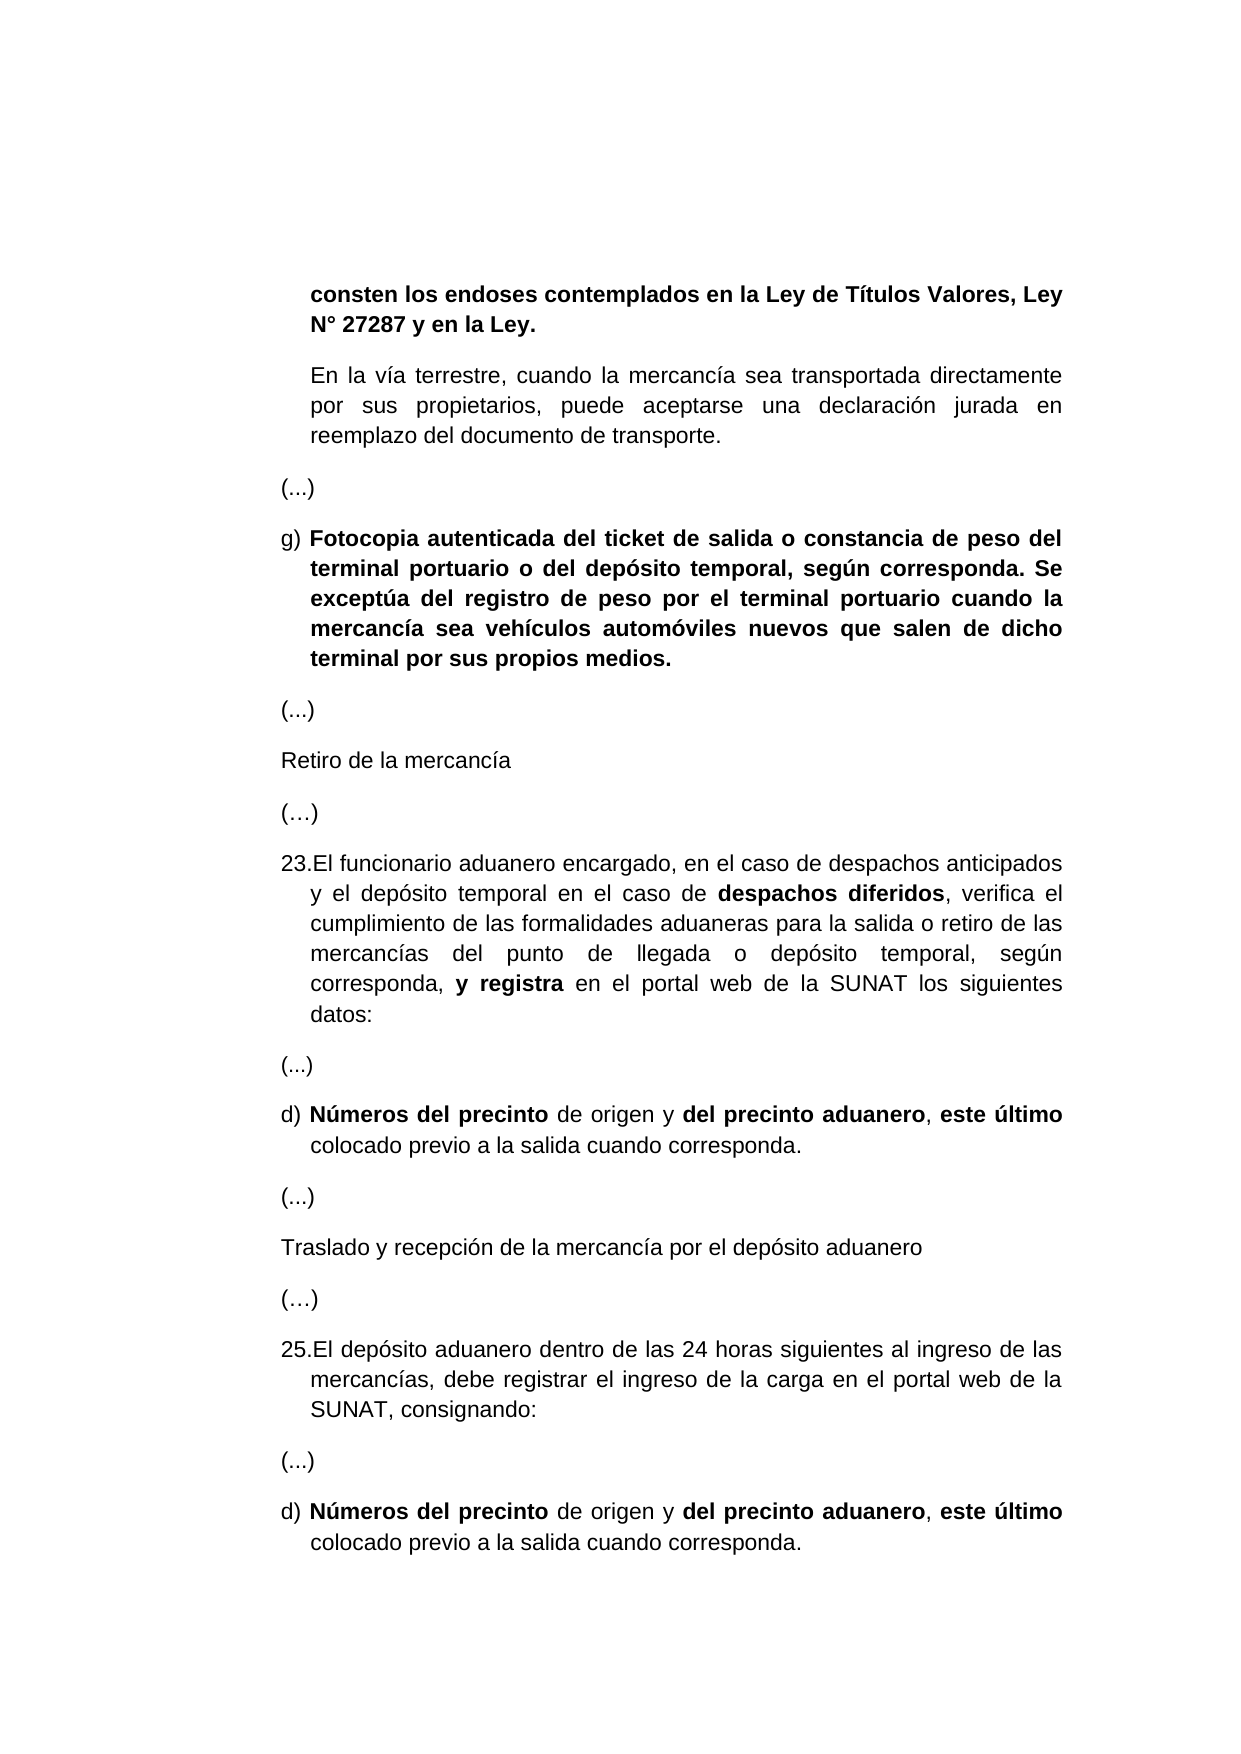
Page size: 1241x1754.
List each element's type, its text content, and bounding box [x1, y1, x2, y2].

text (...) [281, 1183, 1063, 1209]
text d) Números del precinto de origen y del precinto aduanero, este último colocado previo a la salida cuando corresponda. [281, 1498, 1063, 1555]
text En la vía terrestre, cuando la mercancía sea transportada directamente por sus propietarios, puede aceptarse una declaración jurada en reemplazo del documento de transporte. [310, 362, 1063, 449]
text 23.El funcionario aduanero encargado, en el caso de despachos anticipados y el depósito temporal en el caso de despachos diferidos, verifica el cumplimiento de las formalidades aduaneras para la salida o retiro de las mercancías del punto de llegada o depósito temporal, según corresponda, y registra en el portal web de la SUNAT los siguientes datos: [281, 849, 1063, 1027]
text (...) [281, 1052, 1063, 1077]
text (...) [281, 696, 1063, 723]
text d) Números del precinto de origen y del precinto aduanero, este último colocado previo a la salida cuando corresponda. [281, 1101, 1063, 1158]
text (…) [281, 1285, 1063, 1311]
text g) Fotocopia autenticada del ticket de salida o constancia de peso del terminal portuario o del depósito temporal, según corresponda. Se exceptúa del registro de peso por el terminal portuario cuando la mercancía sea vehículos automóviles nuevos que salen de dicho terminal por sus propios medios. [281, 524, 1063, 672]
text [310, 281, 1063, 337]
text Retiro de la mercancía [281, 747, 1063, 774]
text Traslado y recepción de la mercancía por el depósito aduanero [281, 1234, 1063, 1260]
text (...) [281, 1447, 1063, 1473]
text (…) [281, 798, 1063, 825]
text 25.El depósito aduanero dentro de las 24 horas siguientes al ingreso de las mercancías, debe registrar el ingreso de la carga en el portal web de la SUNAT, consignando: [281, 1336, 1063, 1422]
text (...) [281, 473, 1063, 500]
